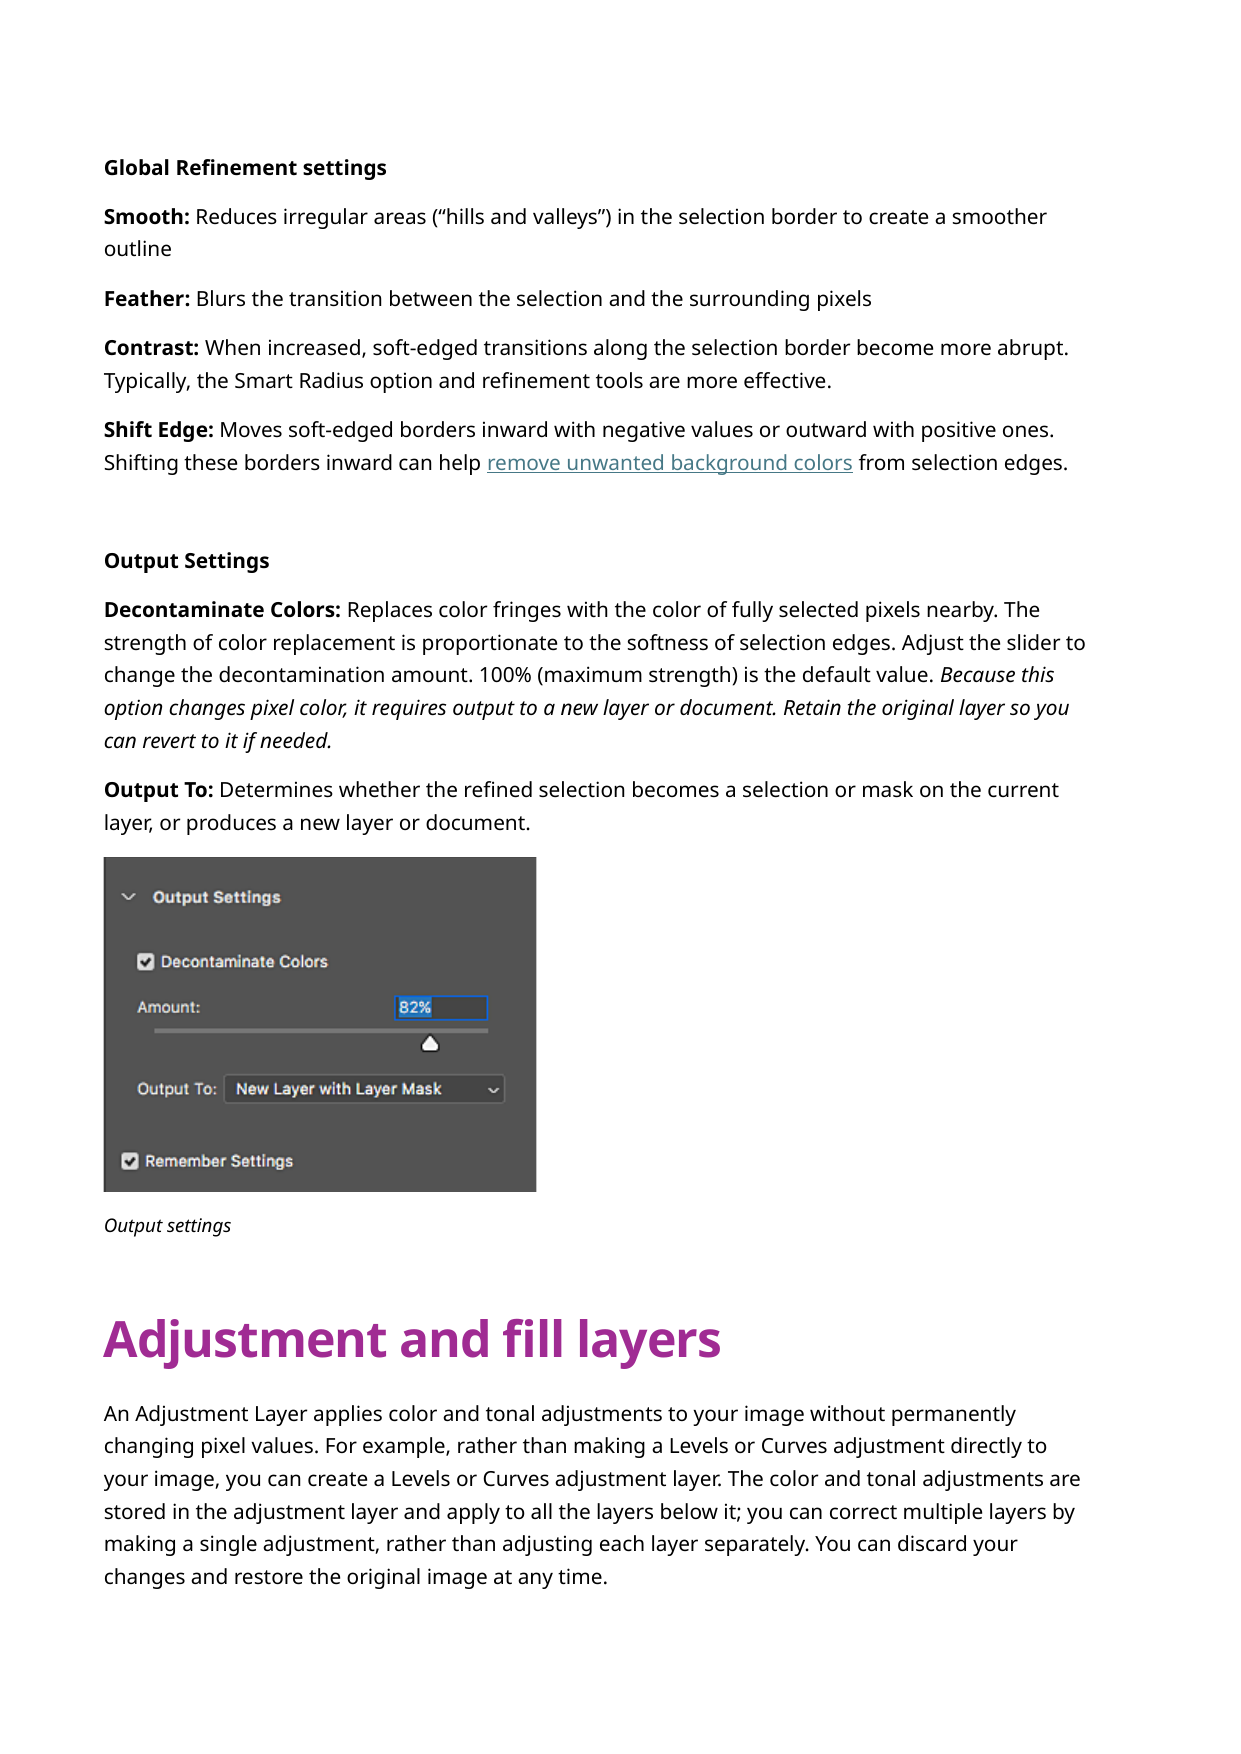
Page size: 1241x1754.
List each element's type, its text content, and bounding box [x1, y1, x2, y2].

subtitle Adjustment and fill layers [103, 1304, 1093, 1372]
text Feather: Blurs the transition between the selection and the surrounding pixels [103, 284, 1093, 312]
text Output To: Determines whether the refined selection becomes a selection or mask on the current layer, or produces a new layer or document. [103, 775, 1093, 836]
text Smooth: Reduces irregular areas (“hills and valleys”) in the selection border to create a smoother outline [103, 202, 1093, 263]
text Shift Edge: Moves soft-edged borders inward with negative values or outward with positive ones. Shifting these borders inward can help remove unwanted background colors from selection edges. [103, 415, 1093, 476]
text Decontaminate Colors: Replaces color fringes with the color of fully selected pixels nearby. The strength of color replacement is proportionate to the softness of selection edges. Adjust the slider to change the decontamination amount. 100% (maximum strength) is the default value. Because this option changes pixel color, it requires output to a new layer or document. Retain the original layer so you can revert to it if needed. [103, 595, 1093, 754]
text An Adjustment Layer applies color and tonal adjustments to your image without permanently changing pixel values. For example, rather than making a Levels or Curves adjustment directly to your image, you can create a Levels or Curves adjustment layer. The color and tonal adjustments are stored in the adjustment layer and apply to all the layers below it; you can correct multiple layers by making a single adjustment, rather than adjusting each layer separately. You can discard your changes and restore the original image at any time. [103, 1399, 1093, 1591]
text Global Refinement settings [103, 153, 1093, 181]
text Output Settings [103, 546, 1093, 574]
text Contrast: When increased, soft-edged transitions along the selection border become more abrupt. Typically, the Smart Radius option and refinement tools are more effective. [103, 333, 1093, 394]
picture [103, 857, 537, 1192]
text Output settings [103, 1212, 1093, 1238]
